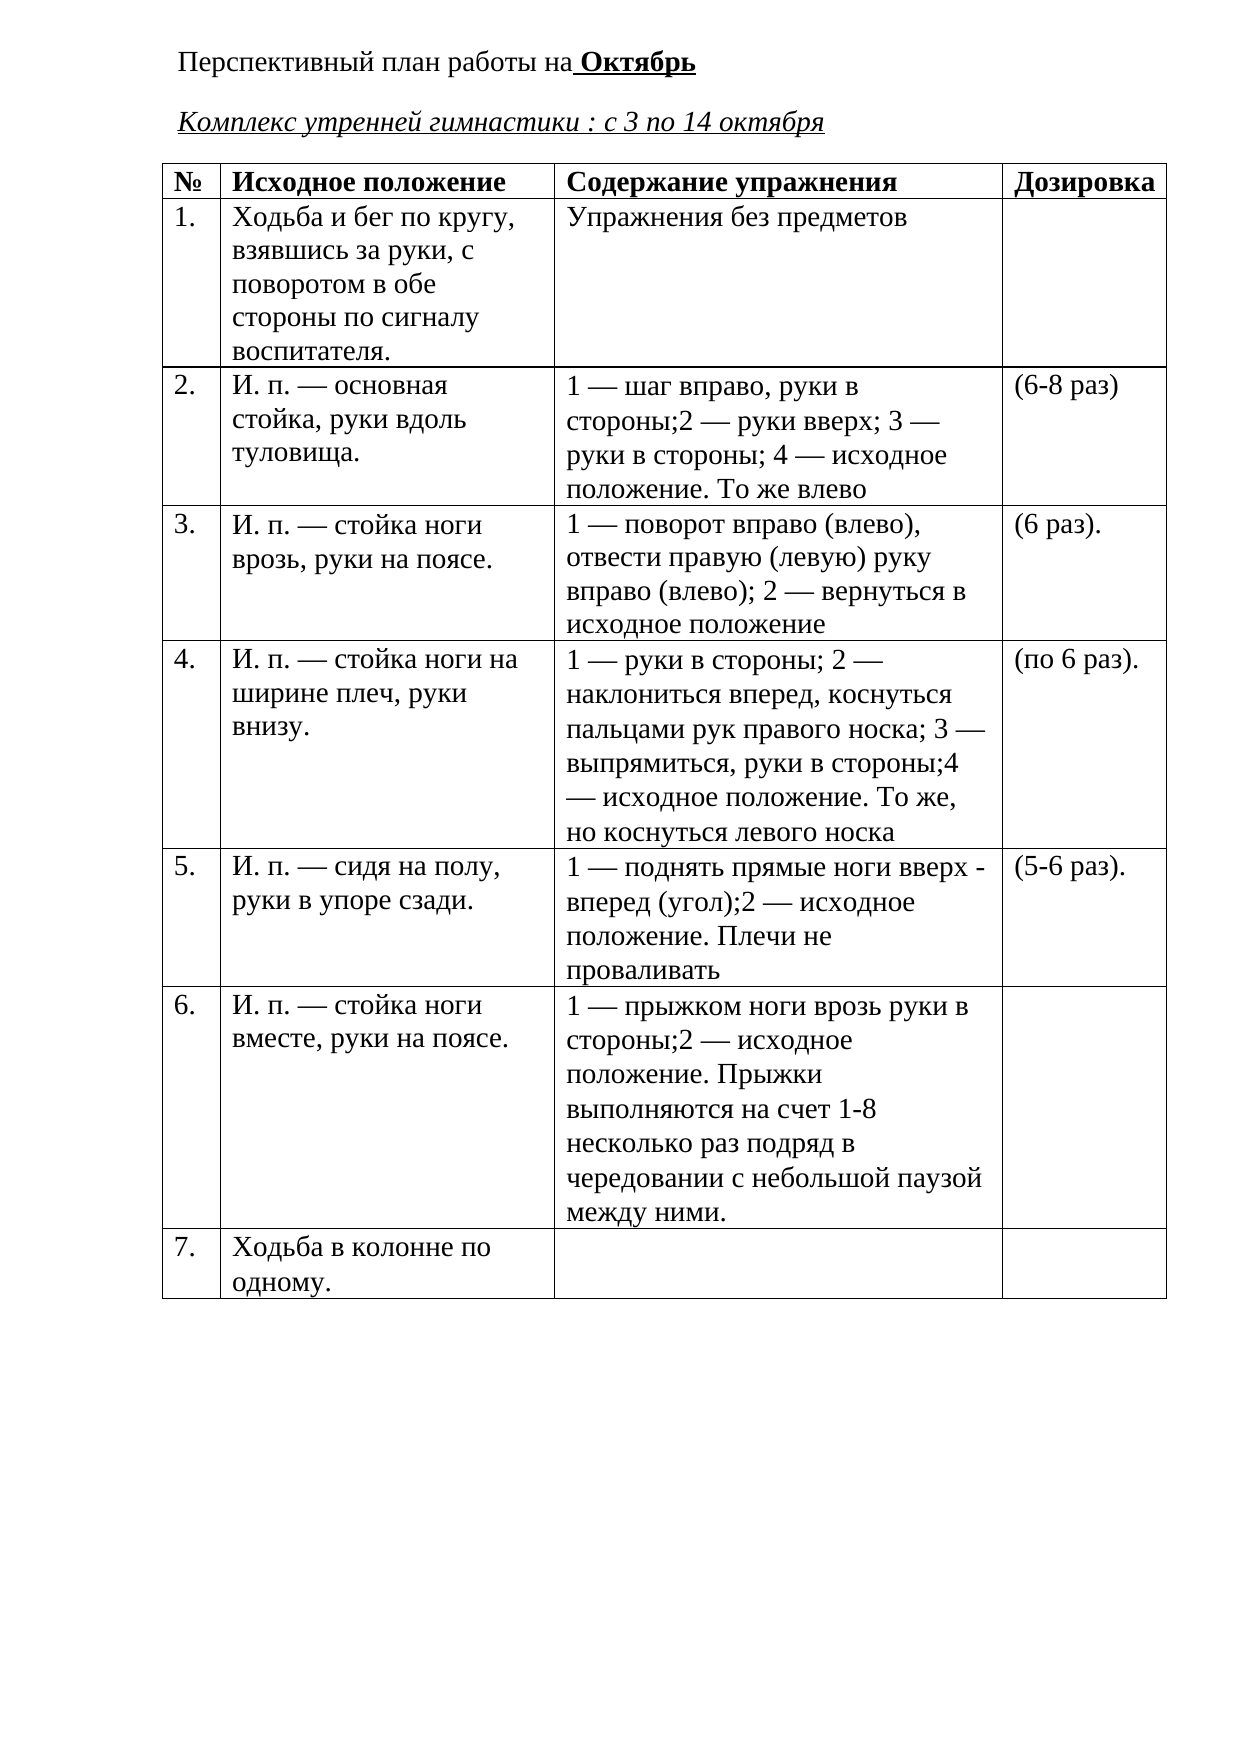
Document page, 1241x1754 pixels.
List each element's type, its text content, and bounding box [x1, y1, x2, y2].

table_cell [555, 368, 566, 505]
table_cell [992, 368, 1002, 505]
table_cell 1 — поворот вправо (влево), отвести правую (левую) руку вправо (влево); 2 — вернуться в исходное положение [555, 506, 1002, 640]
text Перспективный план работы на Октябрь [177, 44, 1152, 78]
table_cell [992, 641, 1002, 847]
table_cell И. п. — основная стойка, руки вдоль туловища. [221, 368, 554, 505]
table_cell 3. [163, 506, 220, 640]
table_cell (5-6 раз). [1003, 849, 1166, 986]
table_header Содержание упражнения [555, 164, 1002, 198]
table_cell И. п. — стойка ноги на ширине плеч, руки внизу. [221, 641, 554, 847]
table_header Исходное положение [221, 164, 554, 198]
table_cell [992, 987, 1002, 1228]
table_cell 4. [163, 641, 220, 847]
table_cell [555, 1229, 1002, 1297]
text Комплекс утренней гимнастики : с 3 по 14 октября [177, 104, 1152, 137]
table_cell 7. [163, 1229, 220, 1297]
table_cell 2. [163, 368, 220, 505]
table_cell И. п. — стойка ноги врозь, руки на поясе. [221, 506, 554, 640]
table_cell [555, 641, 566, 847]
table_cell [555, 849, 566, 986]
table_cell Упражнения без предметов [555, 199, 1002, 366]
table_cell (по 6 раз). [1003, 641, 1166, 847]
table_cell [1003, 199, 1166, 366]
table_header Дозировка [1003, 164, 1166, 198]
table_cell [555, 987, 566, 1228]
table_cell (6 раз). [1003, 506, 1166, 640]
table_cell [1003, 1229, 1166, 1297]
table_cell (6-8 раз) [1003, 368, 1166, 505]
table_cell [1003, 987, 1166, 1228]
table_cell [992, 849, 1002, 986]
table_header № [163, 164, 220, 198]
table_cell 6. [163, 987, 220, 1228]
table_cell И. п. — стойка ноги вместе, руки на поясе. [221, 987, 554, 1228]
table_cell Ходьба и бег по кругу, взявшись за руки, с поворотом в обе стороны по сигналу воспитателя. [391, 199, 554, 366]
table_cell 1. [163, 199, 220, 366]
table_cell 5. [163, 849, 220, 986]
table_cell И. п. — сидя на полу, руки в упоре сзади. [221, 849, 554, 986]
